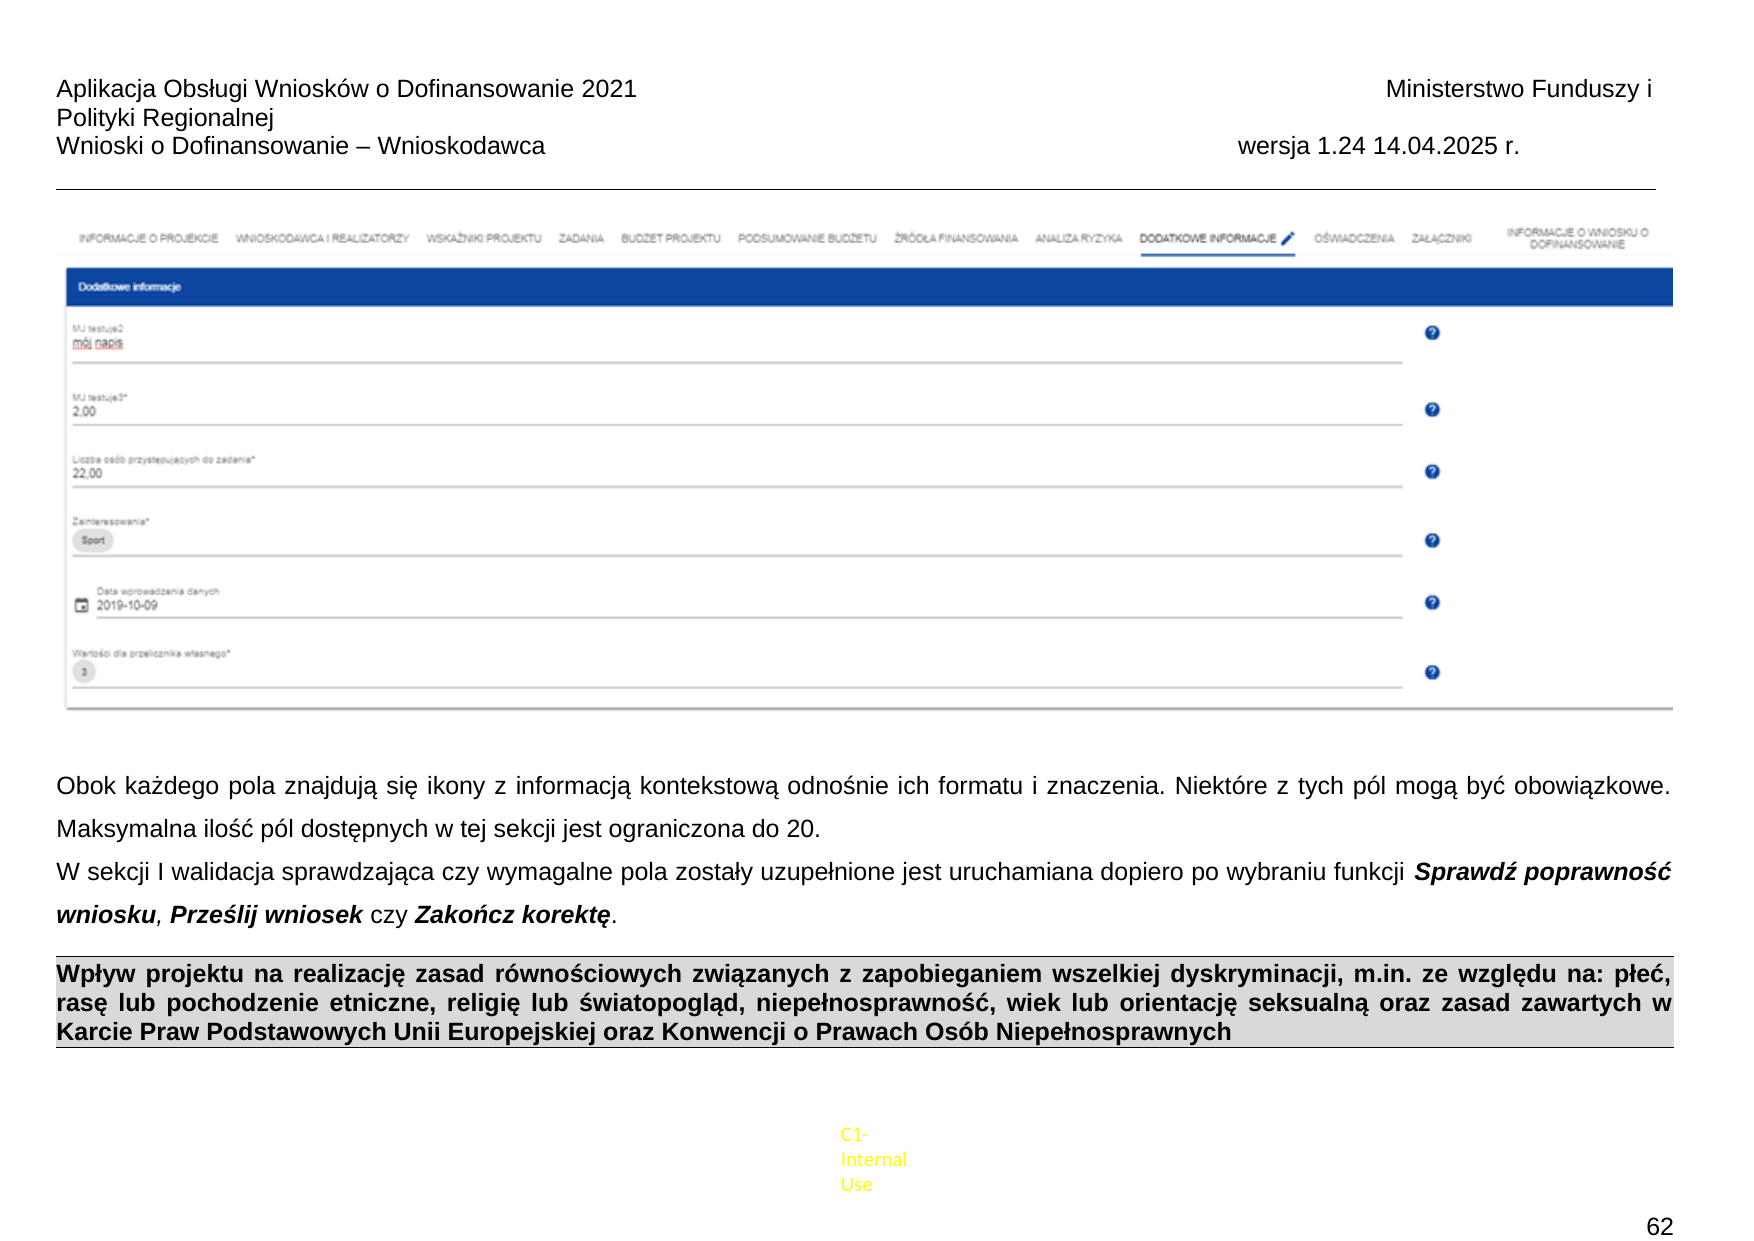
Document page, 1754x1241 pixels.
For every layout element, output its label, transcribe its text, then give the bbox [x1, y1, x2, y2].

text Wpływ projektu na realizację zasad równościowych związanych z zapobieganiem wszelkiej dyskryminacji, m.in. ze względu na: płeć, rasę lub pochodzenie etniczne, religię lub światopogląd, niepełnosprawność, wiek lub orientację seksualną oraz zasad zawartych w Karcie Praw Podstawowych Unii Europejskiej oraz Konwencji o Prawach Osób Niepełnosprawnych [56, 957, 1674, 1047]
picture [56, 218, 1673, 714]
text Obok każdego pola znajdują się ikony z informacją kontekstową odnośnie ich formatu i znaczenia. Niektóre z tych pól mogą być obowiązkowe. Maksymalna ilość pól dostępnych w tej sekcji jest ograniczona do 20. [56, 771, 1674, 843]
text W sekcji I walidacja sprawdzająca czy wymagalne pola zostały uzupełnione jest uruchamiana dopiero po wybraniu funkcji Sprawdź poprawność wniosku, Prześlij wniosek czy Zakończ korektę. [56, 857, 1674, 929]
